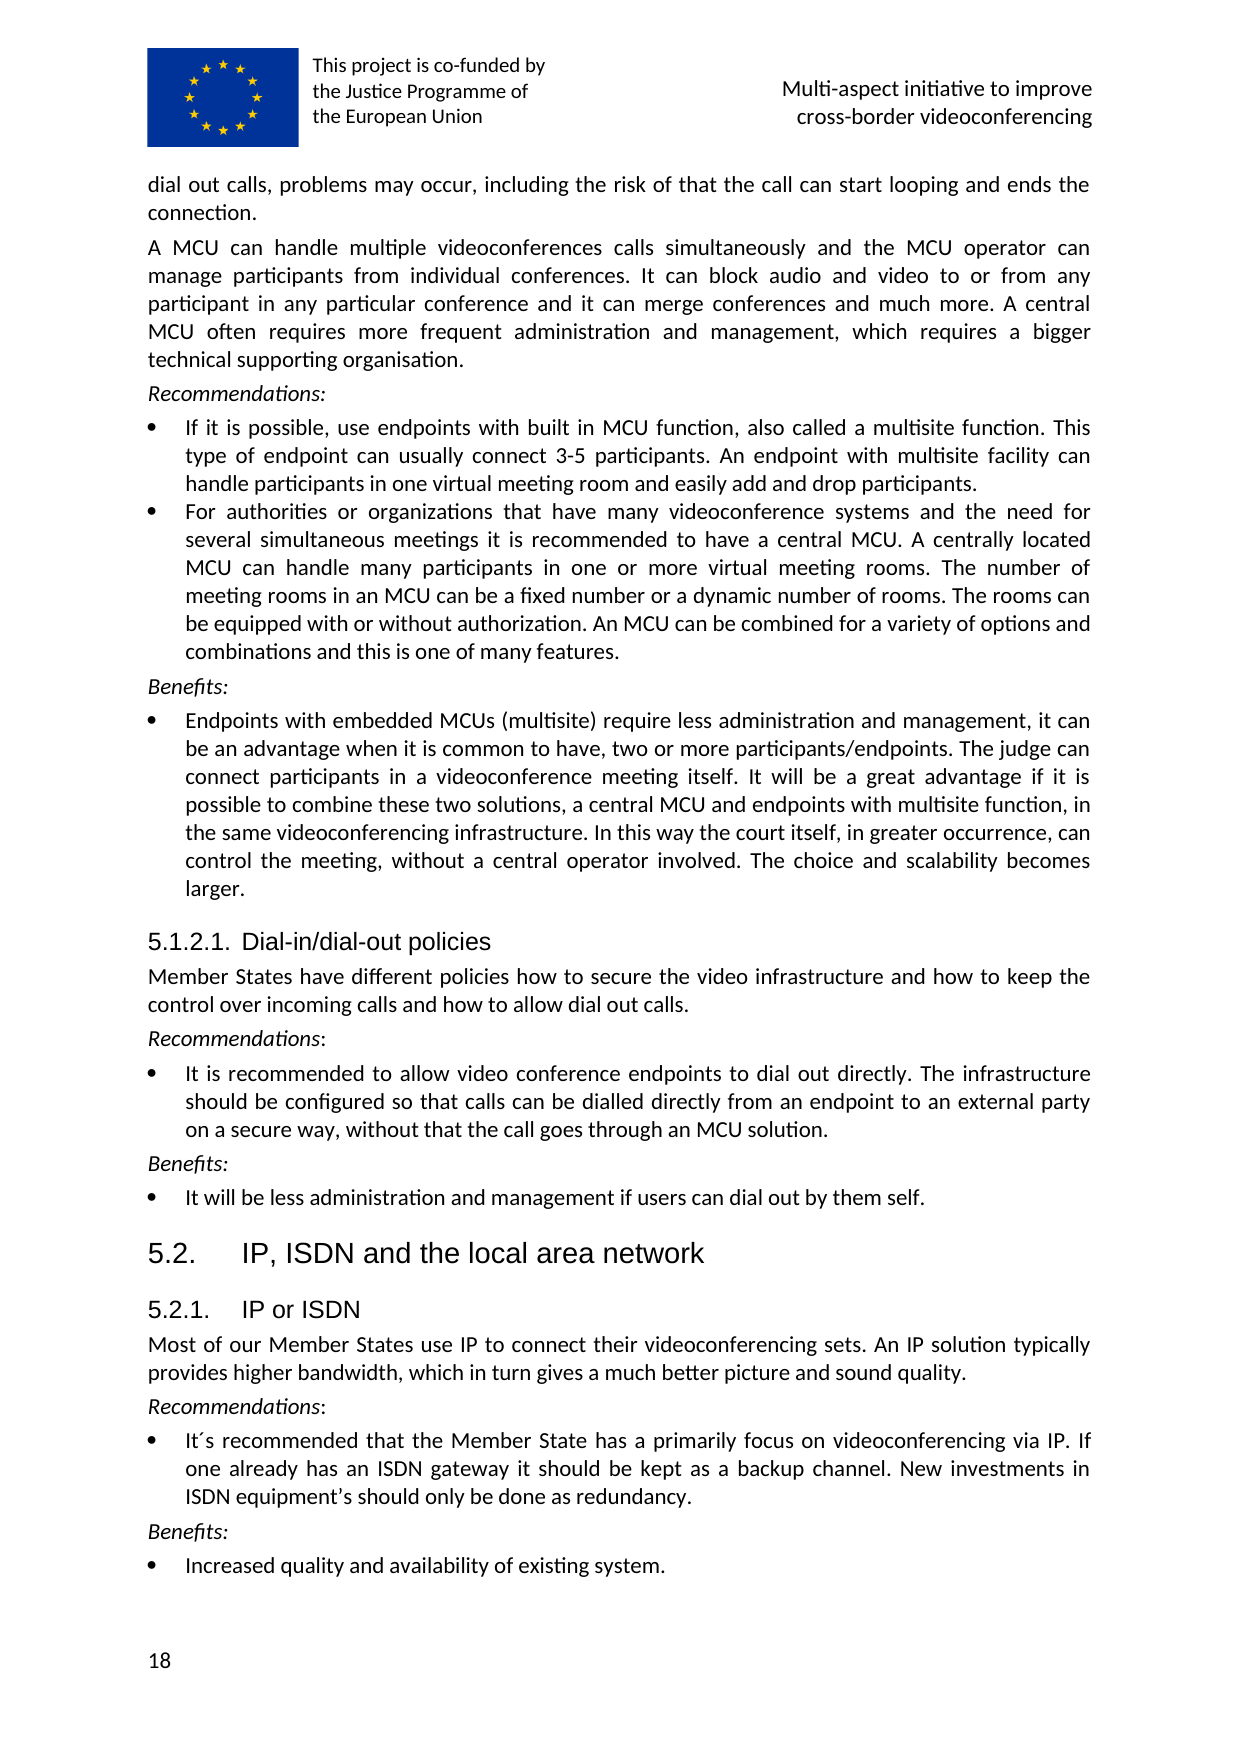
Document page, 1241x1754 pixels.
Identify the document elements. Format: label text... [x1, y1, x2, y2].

list Endpoints with embedded MCUs (multisite) require less administration and management, it can be an advantage when it is common to have, two or more participants/endpoints. The judge can connect participants in a videoconference meeting itself. It will be a great advantage if it is possible to combine these two solutions, a central MCU and endpoints with multisite function, in the same videoconferencing infrastructure. In this way the court itself, in greater occurrence, can control the meeting, without a central operator involved. The choice and scalability becomes larger. [148, 706, 1092, 902]
text Benefits: [148, 1517, 1092, 1545]
list It will be less administration and management if users can dial out by them self. [148, 1183, 1092, 1211]
subtitle IP or ISDN [148, 1295, 1092, 1324]
picture [147, 48, 299, 147]
list It´s recommended that the Member State has a primarily focus on videoconferencing via IP. If one already has an ISDN gateway it should be kept as a backup channel. New investments in ISDN equipment’s should only be done as redundancy. [148, 1426, 1092, 1511]
text Recommendations: [148, 1392, 1092, 1420]
list It is recommended to allow video conference endpoints to dial out directly. The infrastructure should be configured so that calls can be dialled directly from an endpoint to an external party on a secure way, without that the call goes through an MCU solution. [148, 1059, 1092, 1143]
text Recommendations: [148, 379, 1092, 407]
list If it is possible, use endpoints with built in MCU function, also called a multisite function. This type of endpoint can usually connect 3-5 participants. An endpoint with multisite facility can handle participants in one virtual meeting room and easily add and drop participants. [148, 413, 1092, 497]
text Benefits: [148, 1149, 1092, 1177]
text Benefits: [148, 672, 1092, 700]
text A MCU can handle multiple videoconferences calls simultaneously and the MCU operator can manage participants from individual conferences. It can block audio and video to or from any participant in any particular conference and it can merge conferences and much more. A central MCU often requires more frequent administration and management, which requires a bigger technical supporting organisation. [148, 233, 1092, 373]
subtitle Dial-in/dial-out policies [148, 927, 1092, 956]
list For authorities or organizations that have many videoconference systems and the need for several simultaneous meetings it is recommended to have a central MCU. A centrally located MCU can handle many participants in one or more virtual meeting rooms. The number of meeting rooms in an MCU can be a fixed number or a dynamic number of rooms. The rooms can be equipped with or without authorization. An MCU can be combined for a variety of options and combinations and this is one of many features. [148, 497, 1092, 666]
list Increased quality and availability of existing system. [148, 1551, 1092, 1579]
text Most of our Member States use IP to connect their videoconferencing sets. An IP solution typically provides higher bandwidth, which in turn gives a much better picture and sound quality. [148, 1330, 1092, 1386]
text Recommendations: [148, 1024, 1092, 1052]
subtitle IP, ISDN and the local area network [148, 1236, 1092, 1270]
text Member States have different policies how to secure the video infrastructure and how to keep the control over incoming calls and how to allow dial out calls. [148, 962, 1092, 1018]
